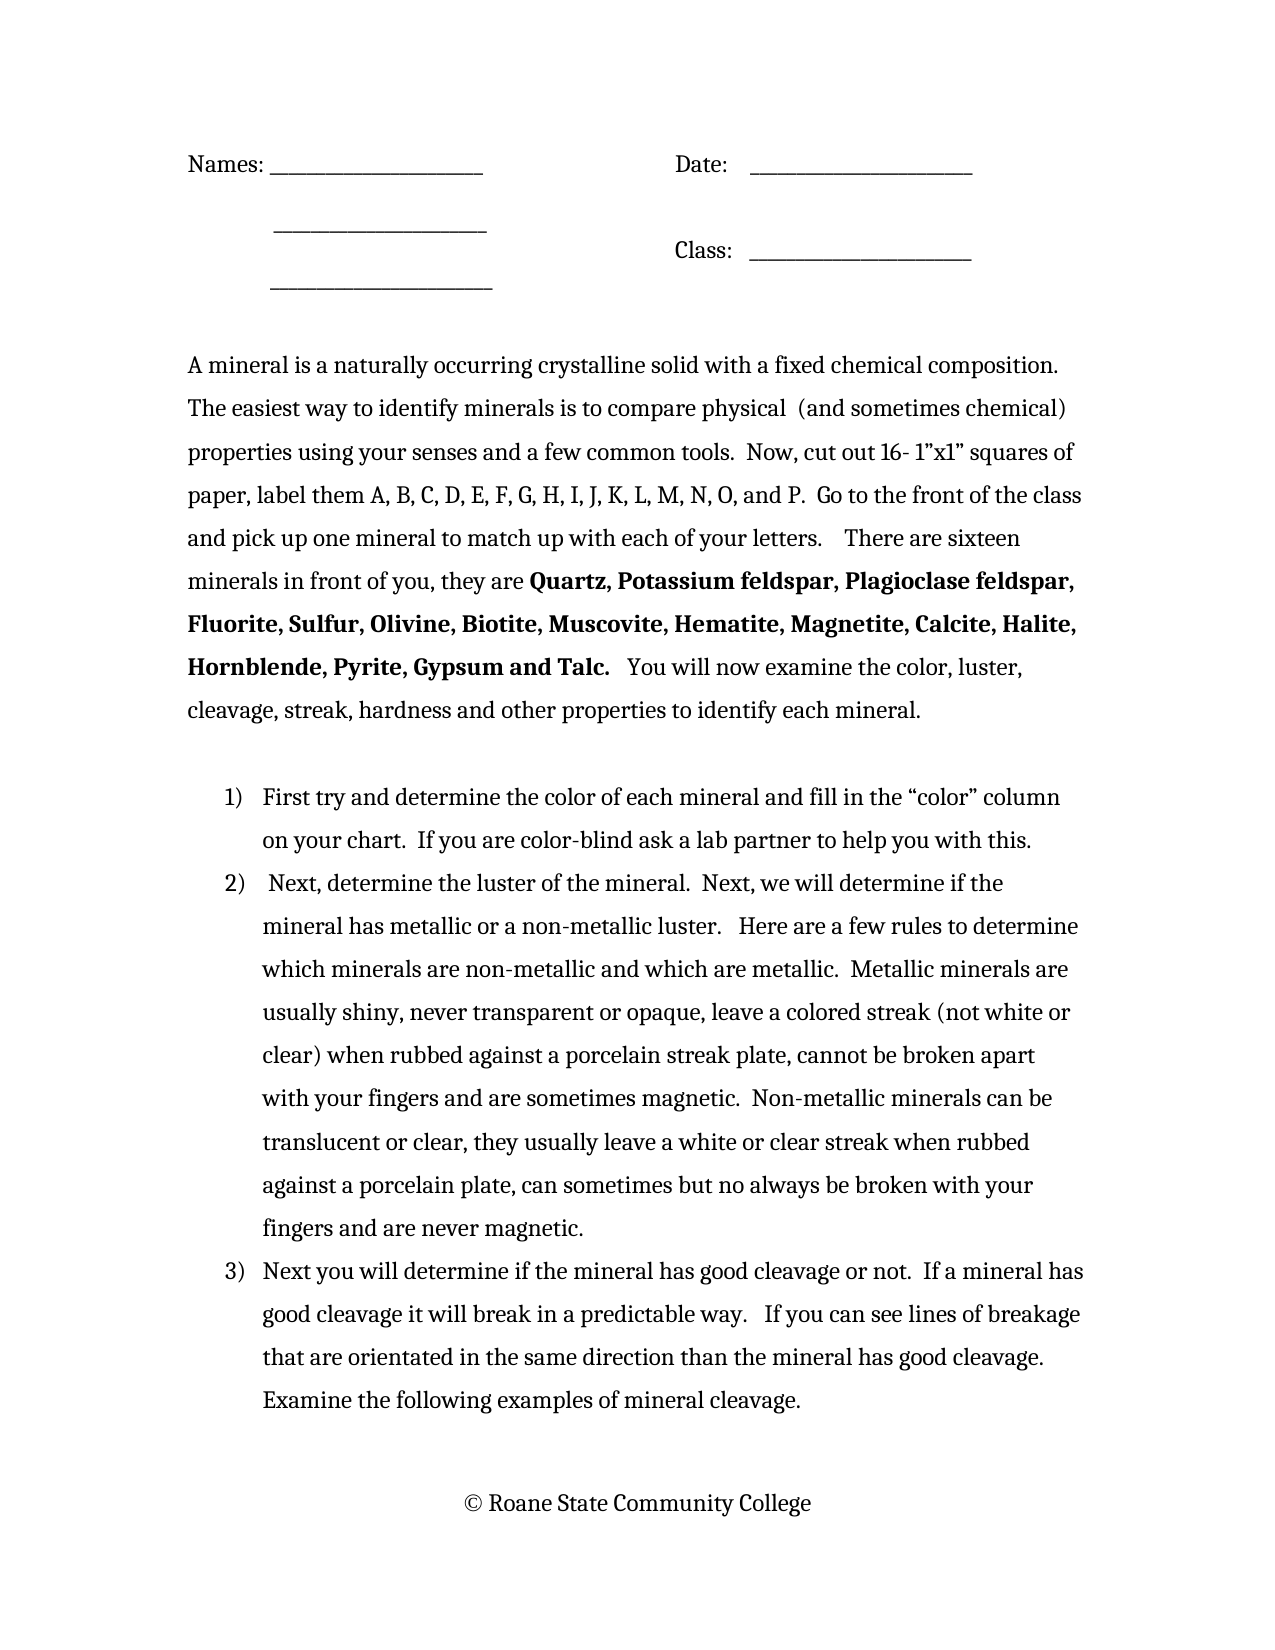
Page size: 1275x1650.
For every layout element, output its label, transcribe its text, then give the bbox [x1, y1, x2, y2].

list Next, determine the luster of the mineral. Next, we will determine if the mineral has metallic or a non-metallic luster. Here are a few rules to determine which minerals are non-metallic and which are metallic. Metallic minerals are usually shiny, never transparent or opaque, leave a colored streak (not white or clear) when rubbed against a porcelain streak plate, cannot be broken apart with your fingers and are sometimes magnetic. Non-metallic minerals can be translucent or clear, they usually leave a white or clear streak when rubbed against a porcelain plate, can sometimes but no always be broken with your fingers and are never magnetic. [225, 869, 1087, 1242]
text _______________________ [187, 207, 600, 236]
text Names: _______________________ [187, 150, 600, 179]
text Class: ________________________ [675, 236, 1087, 265]
text ________________________ [187, 265, 600, 294]
text Date: ________________________ [675, 150, 1087, 179]
list First try and determine the color of each mineral and fill in the “color” column on your chart. If you are color-blind ask a lab partner to help you with this. [225, 782, 1087, 854]
list Next you will determine if the mineral has good cleavage or not. If a mineral has good cleavage it will break in a predictable way. If you can see lines of breakage that are orientated in the same direction than the mineral has good cleavage. Examine the following examples of mineral cleavage. [225, 1257, 1087, 1415]
text A mineral is a naturally occurring crystalline solid with a fixed chemical composition. The easiest way to identify minerals is to compare physical (and sometimes chemical) properties using your senses and a few common tools. Now, cut out 16- 1”x1” squares of paper, label them A, B, C, D, E, F, G, H, I, J, K, L, M, N, O, and P. Go to the front of the class and pick up one mineral to match up with each of your letters. There are sixteen minerals in front of you, they are Quartz, Potassium feldspar, Plagioclase feldspar, Fluorite, Sulfur, Olivine, Biotite, Muscovite, Hematite, Magnetite, Calcite, Halite, Hornblende, Pyrite, Gypsum and Talc. You will now examine the color, luster, cleavage, streak, hardness and other properties to identify each mineral. [187, 351, 1087, 725]
